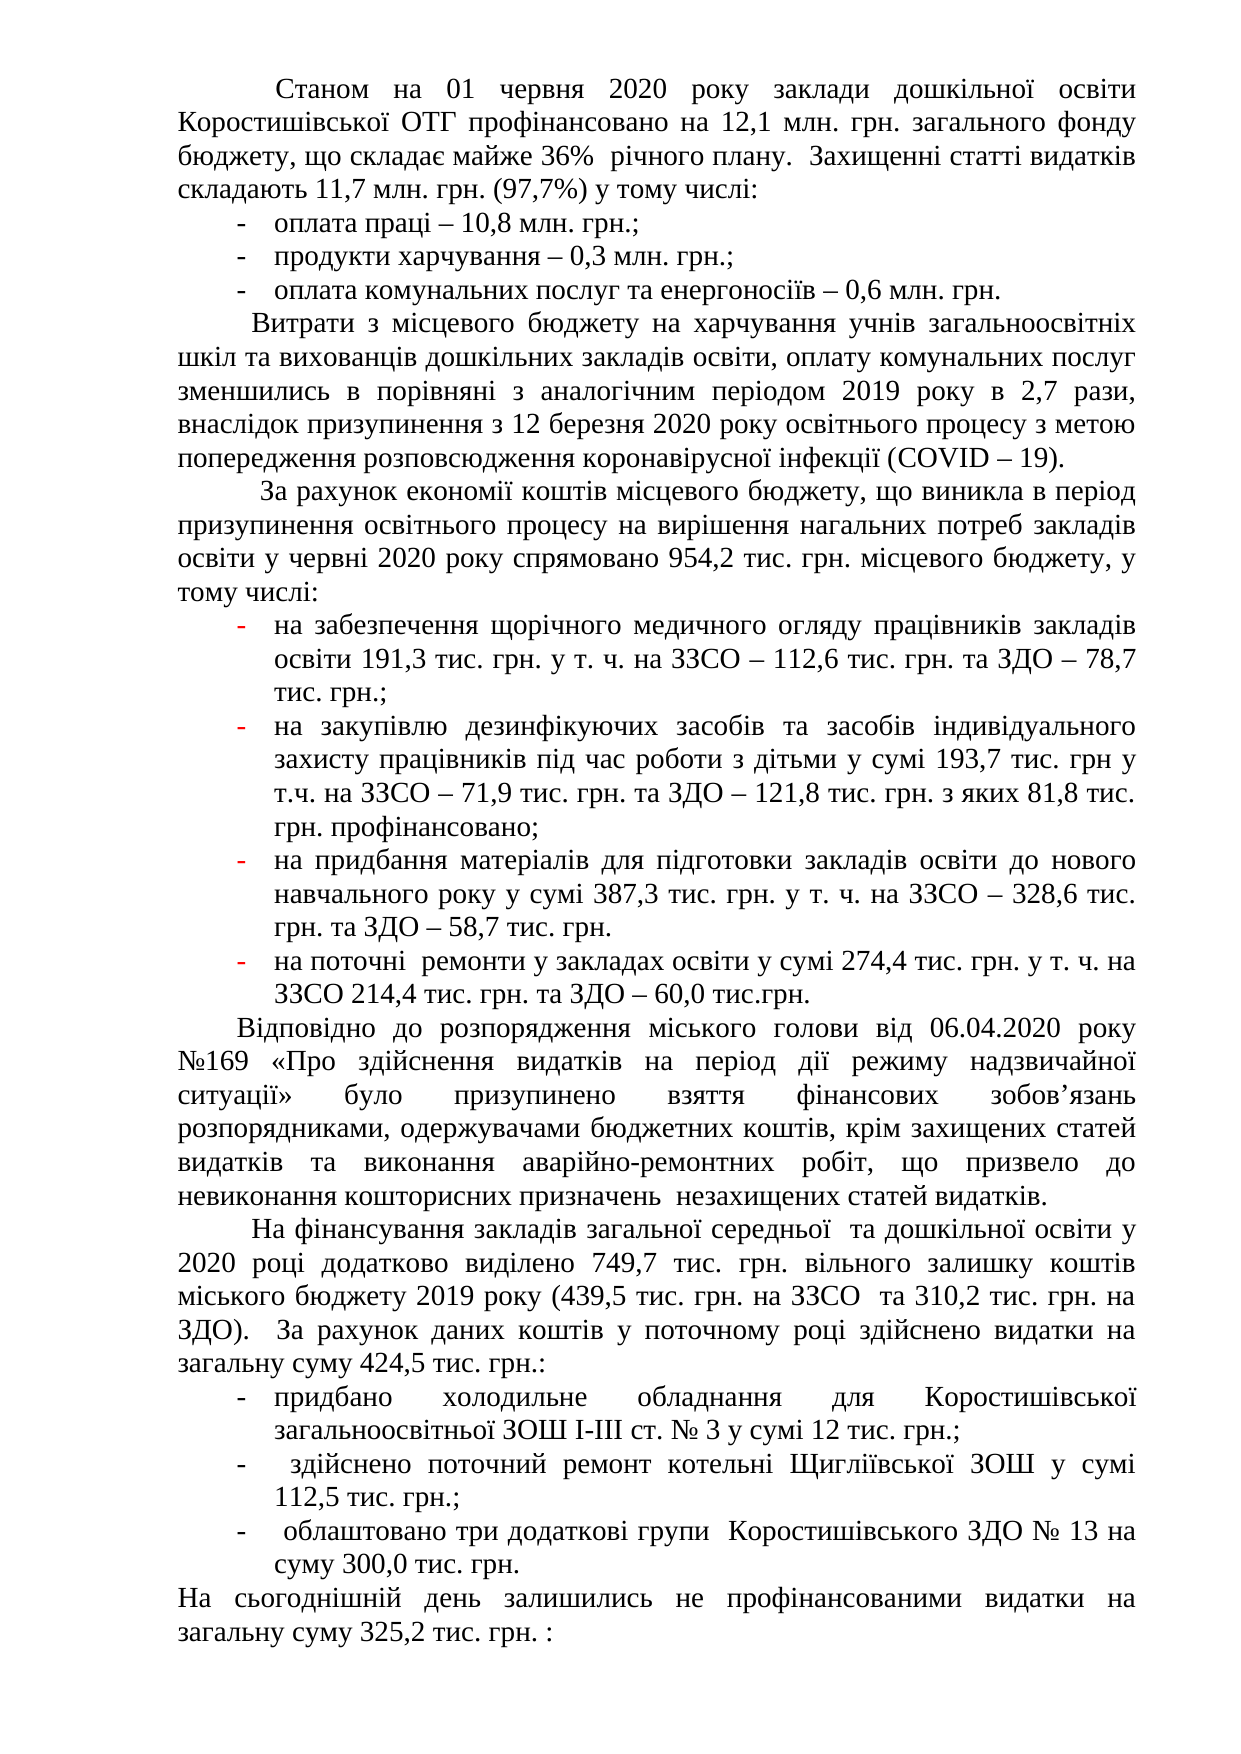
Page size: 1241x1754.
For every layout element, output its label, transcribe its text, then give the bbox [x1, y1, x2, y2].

list продукти харчування – 0,3 млн. грн.; [236, 238, 1137, 272]
list облаштовано три додаткові групи Коростишівського ЗДО № 13 на суму 300,0 тис. грн. [236, 1513, 1137, 1580]
text На сьогоднішній день залишились не профінансованими видатки на загальну суму 325,2 тис. грн. : [177, 1580, 1137, 1647]
list оплата комунальних послуг та енергоносіїв – 0,6 млн. грн. [236, 272, 1137, 306]
text Відповідно до розпорядження міського голови від 06.04.2020 року №169 «Про здійснення видатків на період дії режиму надзвичайної ситуації» було призупинено взяття фінансових зобов’язань розпорядниками, одержувачами бюджетних коштів, крім захищених статей видатків та виконання аварійно-ремонтних робіт, що призвело до невиконання кошторисних призначень незахищених статей видатків. [177, 1010, 1137, 1211]
list на придбання матеріалів для підготовки закладів освіти до нового навчального року у сумі 387,3 тис. грн. у т. ч. на ЗЗСО – 328,6 тис. грн. та ЗДО – 58,7 тис. грн. [236, 842, 1137, 943]
list оплата праці – 10,8 млн. грн.; [236, 205, 1137, 238]
list здійснено поточний ремонт котельні Щигліївської ЗОШ у сумі 112,5 тис. грн.; [236, 1446, 1137, 1513]
text За рахунок економії коштів місцевого бюджету, що виникла в період призупинення освітнього процесу на вирішення нагальних потреб закладів освіти у червні 2020 року спрямовано 954,2 тис. грн. місцевого бюджету, у тому числі: [177, 473, 1137, 607]
list на поточні ремонти у закладах освіти у сумі 274,4 тис. грн. у т. ч. на ЗЗСО 214,4 тис. грн. та ЗДО – 60,0 тис.грн. [236, 943, 1137, 1010]
text Станом на 01 червня 2020 року заклади дошкільної освіти Коростишівської ОТГ профінансовано на 12,1 млн. грн. загального фонду бюджету, що складає майже 36% річного плану. Захищенні статті видатків складають 11,7 млн. грн. (97,7%) у тому числі: [177, 71, 1137, 205]
list на закупівлю дезинфікуючих засобів та засобів індивідуального захисту працівників під час роботи з дітьми у сумі 193,7 тис. грн у т.ч. на ЗЗСО – 71,9 тис. грн. та ЗДО – 121,8 тис. грн. з яких 81,8 тис. грн. профінансовано; [236, 708, 1137, 842]
list придбано холодильне обладнання для Коростишівської загальноосвітньої ЗОШ І-ІІІ ст. № 3 у сумі 12 тис. грн.; [236, 1379, 1137, 1446]
text Витрати з місцевого бюджету на харчування учнів загальноосвітніх шкіл та вихованців дошкільних закладів освіти, оплату комунальних послуг зменшились в порівняні з аналогічним періодом 2019 року в 2,7 рази, внаслідок призупинення з 12 березня 2020 року освітнього процесу з метою попередження розповсюдження коронавірусної інфекції (COVID – 19). [177, 306, 1137, 473]
text На фінансування закладів загальної середньої та дошкільної освіти у 2020 році додатково виділено 749,7 тис. грн. вільного залишку коштів міського бюджету 2019 року (439,5 тис. грн. на ЗЗСО та 310,2 тис. грн. на ЗДО). За рахунок даних коштів у поточному році здійснено видатки на загальну суму 424,5 тис. грн.: [177, 1211, 1137, 1379]
list на забезпечення щорічного медичного огляду працівників закладів освіти 191,3 тис. грн. у т. ч. на ЗЗСО – 112,6 тис. грн. та ЗДО – 78,7 тис. грн.; [236, 607, 1137, 708]
